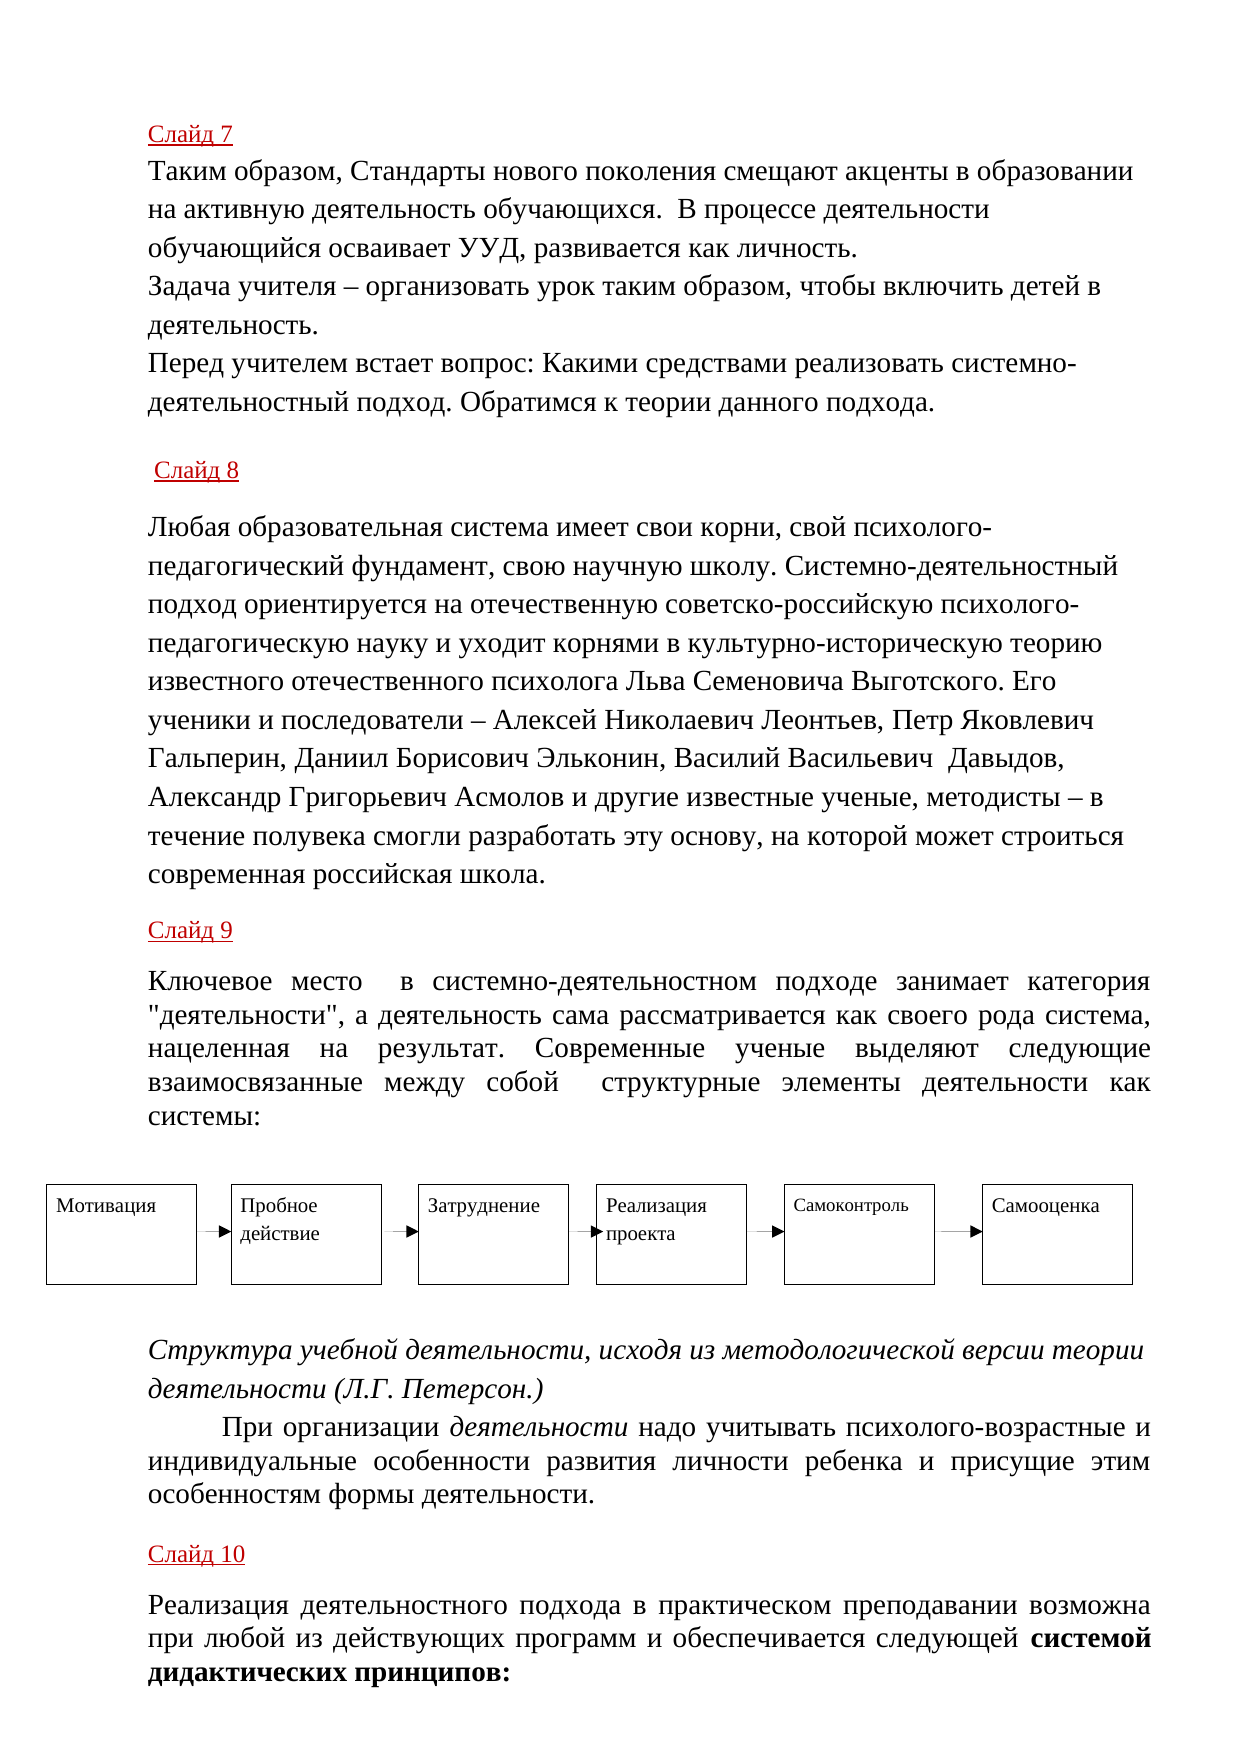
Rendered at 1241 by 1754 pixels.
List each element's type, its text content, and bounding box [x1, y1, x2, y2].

text Любая образовательная система имеет свои корни, свой психолого-педагогический фундамент, свою научную школу. Системно-деятельностный подход ориентируется на отечественную советско-российскую психолого-педагогическую науку и уходит корнями в культурно-историческую теорию известного отечественного психолога Льва Семеновича Выготского. Его ученики и последователи – Алексей Николаевич Леонтьев, Петр Яковлевич Гальперин, Даниил Борисович Эльконин, Василий Васильевич Давыдов, Александр Григорьевич Асмолов и другие известные ученые, методисты – в течение полувека смогли разработать эту основу, на которой может строиться современная российская школа. [148, 509, 1152, 890]
text Слайд 10 [148, 1539, 1152, 1568]
text Реализация деятельностного подхода в практическом преподавании возможна при любой из действующих программ и обеспечивается следующей системой дидактических принципов: [148, 1587, 1152, 1687]
text Ключевое место в системно-деятельностном подходе занимает категория "деятельности", а деятельность сама рассматривается как своего рода система, нацеленная на результат. Современные ученые выделяют следующие взаимосвязанные между собой структурные элементы деятельности как системы: [148, 963, 1152, 1131]
text Таким образом, Стандарты нового поколения смещают акценты в образовании на активную деятельность обучающихся. В процессе деятельности обучающийся осваивает УУД, развивается как личность. [148, 153, 1152, 263]
text Перед учителем встает вопрос: Какими средствами реализовать системно-деятельностный подход. Обратимся к теории данного подхода. [148, 345, 1152, 417]
text Структура учебной деятельности, исходя из методологической версии теории деятельности (Л.Г. Петерсон.) [148, 1332, 1152, 1404]
text При организации деятельности надо учитывать психолого-возрастные и индивидуальные особенности развития личности ребенка и присущие этим особенностям формы деятельности. [148, 1409, 1152, 1510]
text Задача учителя – организовать урок таким образом, чтобы включить детей в деятельность. [148, 268, 1152, 340]
text Слайд 7 [148, 119, 1152, 148]
text Слайд 9 [148, 916, 1152, 944]
text Слайд 8 [148, 455, 1152, 484]
